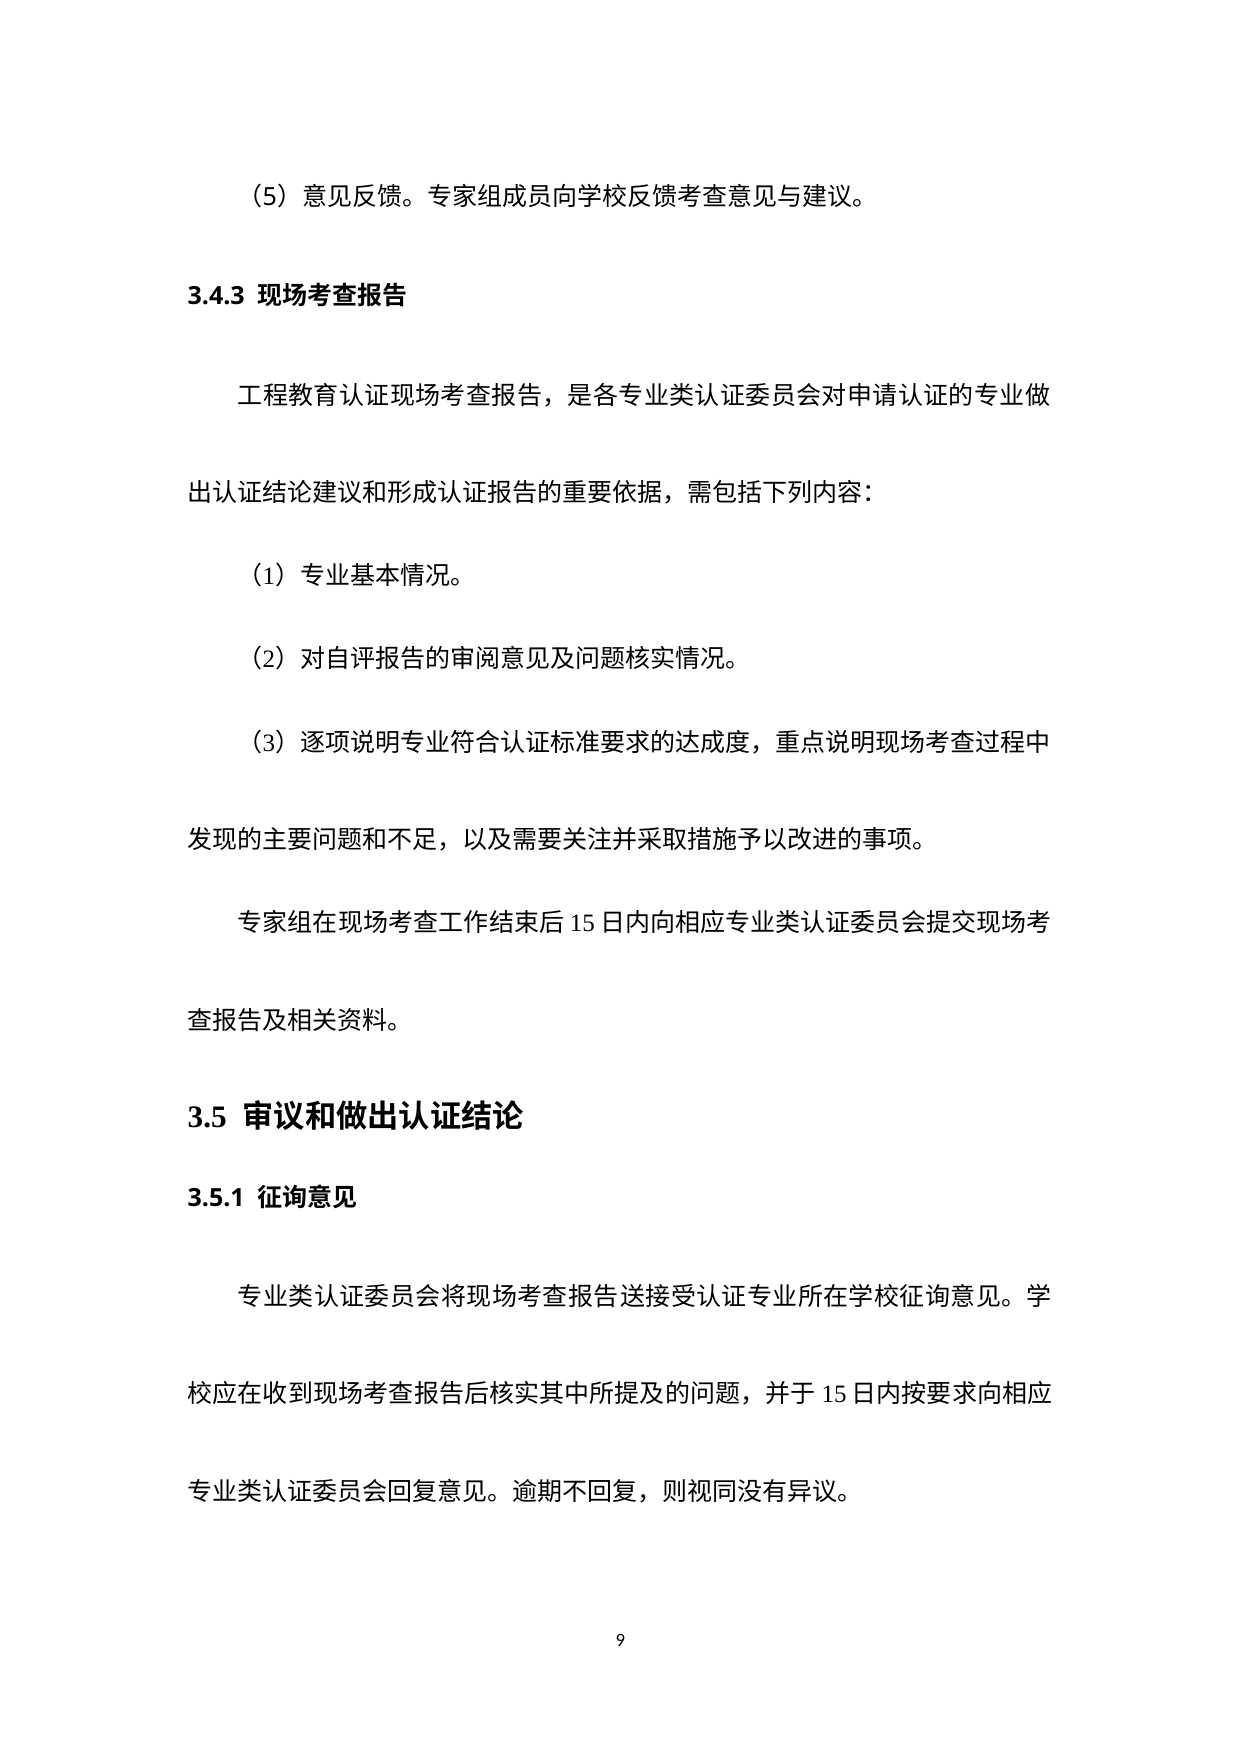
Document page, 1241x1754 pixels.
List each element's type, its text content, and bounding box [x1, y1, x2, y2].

text （1）专业基本情况。 [187, 541, 1053, 606]
text 现场考查报告 [187, 261, 1053, 326]
text （2）对自评报告的审阅意见及问题核实情况。 [187, 624, 1053, 689]
subtitle 3.5 审议和做出认证结论 [187, 1081, 1053, 1146]
text 征询意见 [187, 1163, 1053, 1228]
text （5）意见反馈。专家组成员向学校反馈考查意见与建议。 [187, 162, 1053, 227]
text （3）逐项说明专业符合认证标准要求的达成度，重点说明现场考查过程中发现的主要问题和不足，以及需要关注并采取措施予以改进的事项。 [187, 708, 1053, 870]
text 专家组在现场考查工作结束后15日内向相应专业类认证委员会提交现场考查报告及相关资料。 [187, 888, 1053, 1051]
text 专业类认证委员会将现场考查报告送接受认证专业所在学校征询意见。学校应在收到现场考查报告后核实其中所提及的问题，并于15日内按要求向相应专业类认证委员会回复意见。逾期不回复，则视同没有异议。 [187, 1262, 1053, 1522]
text 工程教育认证现场考查报告，是各专业类认证委员会对申请认证的专业做出认证结论建议和形成认证报告的重要依据，需包括下列内容： [187, 361, 1053, 523]
